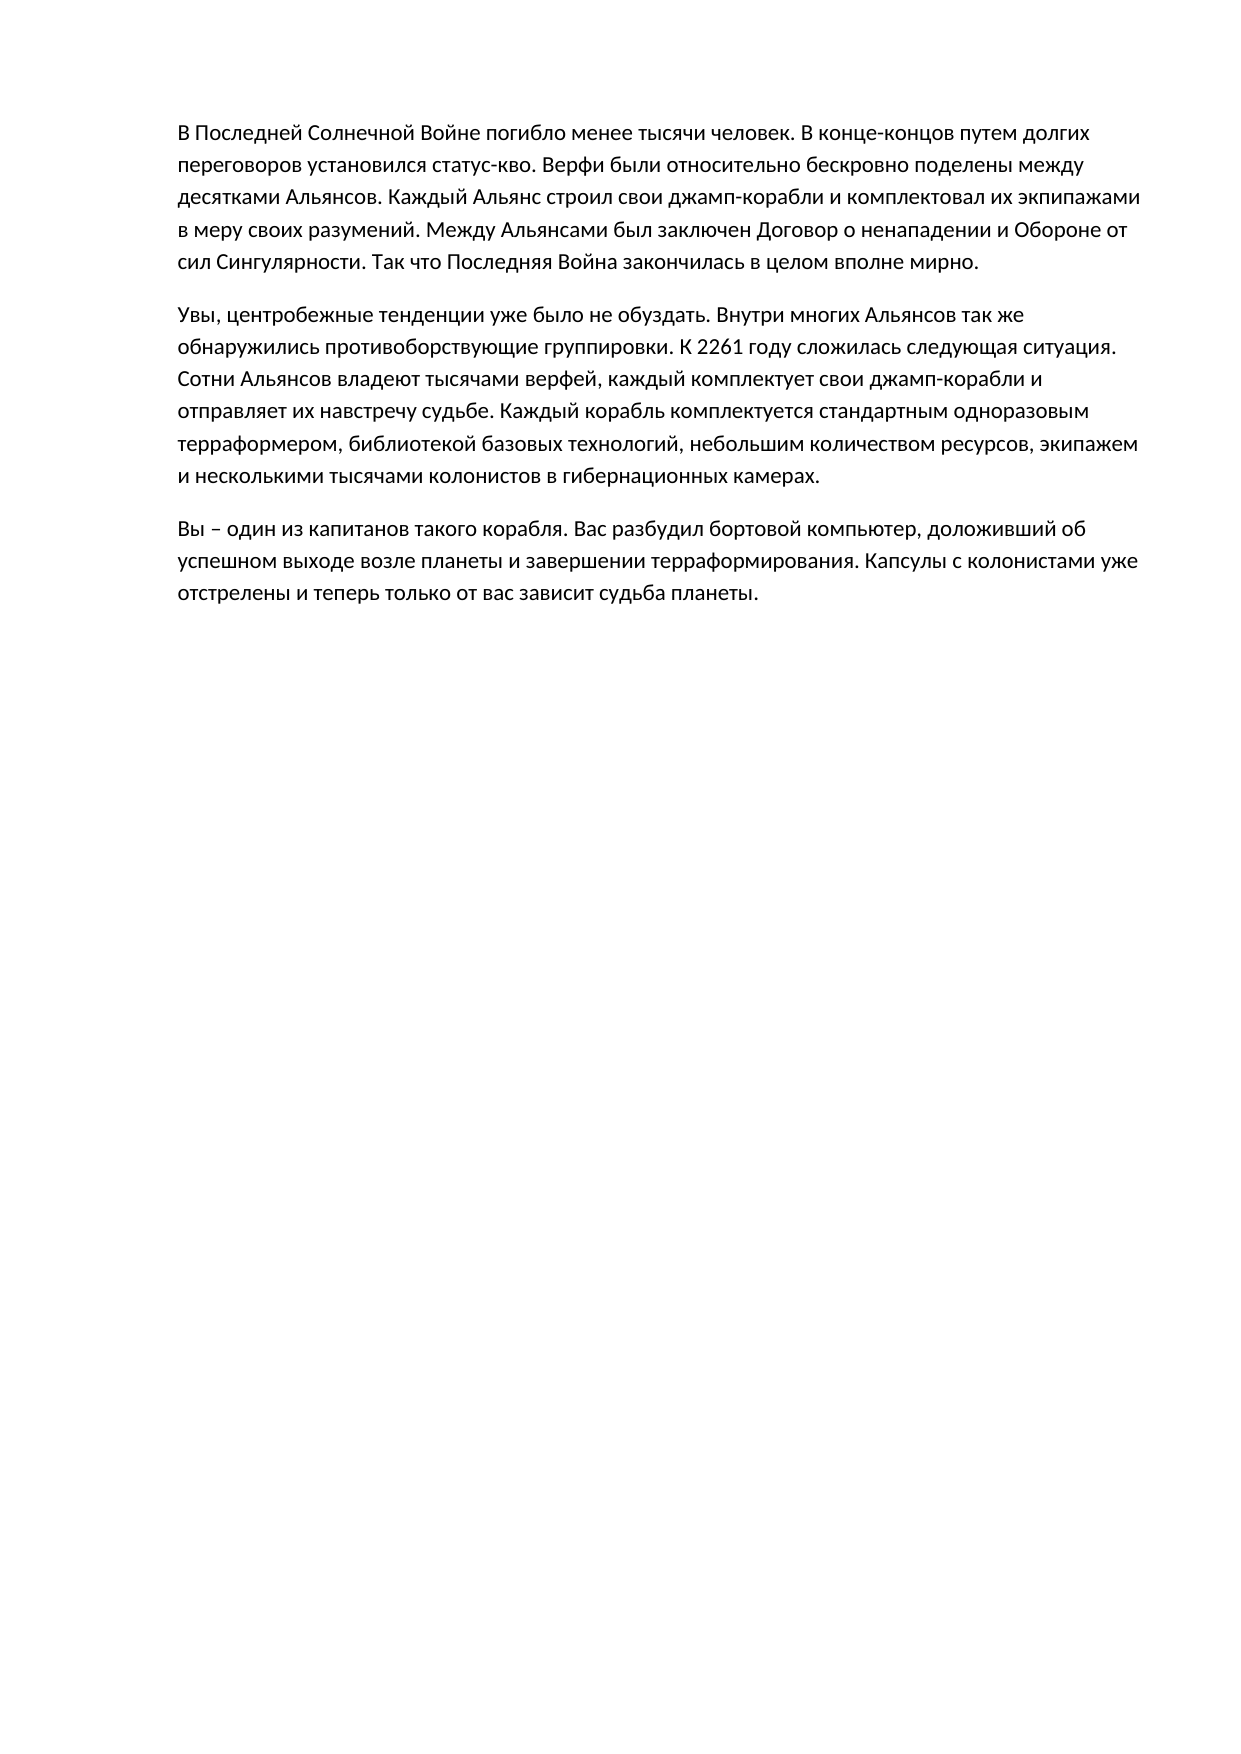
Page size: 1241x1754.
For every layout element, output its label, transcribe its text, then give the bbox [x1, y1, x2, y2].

text Увы, центробежные тенденции уже было не обуздать. Внутри многих Альянсов так же обнаружились противоборствующие группировки. К 2261 году сложилась следующая ситуация. Сотни Альянсов владеют тысячами верфей, каждый комплектует свои джамп-корабли и отправляет их навстречу судьбе. Каждый корабль комплектуется стандартным одноразовым терраформером, библиотекой базовых технологий, небольшим количеством ресурсов, экипажем и несколькими тысячами колонистов в гибернационных камерах. [177, 300, 1152, 489]
text В Последней Солнечной Войне погибло менее тысячи человек. В конце-концов путем долгих переговоров установился статус-кво. Верфи были относительно бескровно поделены между десятками Альянсов. Каждый Альянс строил свои джамп-корабли и комплектовал их экпипажами в меру своих разумений. Между Альянсами был заключен Договор о ненападении и Обороне от сил Сингулярности. Так что Последняя Война закончилась в целом вполне мирно. [177, 118, 1152, 275]
text Вы – один из капитанов такого корабля. Вас разбудил бортовой компьютер, доложивший об успешном выходе возле планеты и завершении терраформирования. Капсулы с колонистами уже отстрелены и теперь только от вас зависит судьба планеты. [177, 514, 1152, 606]
